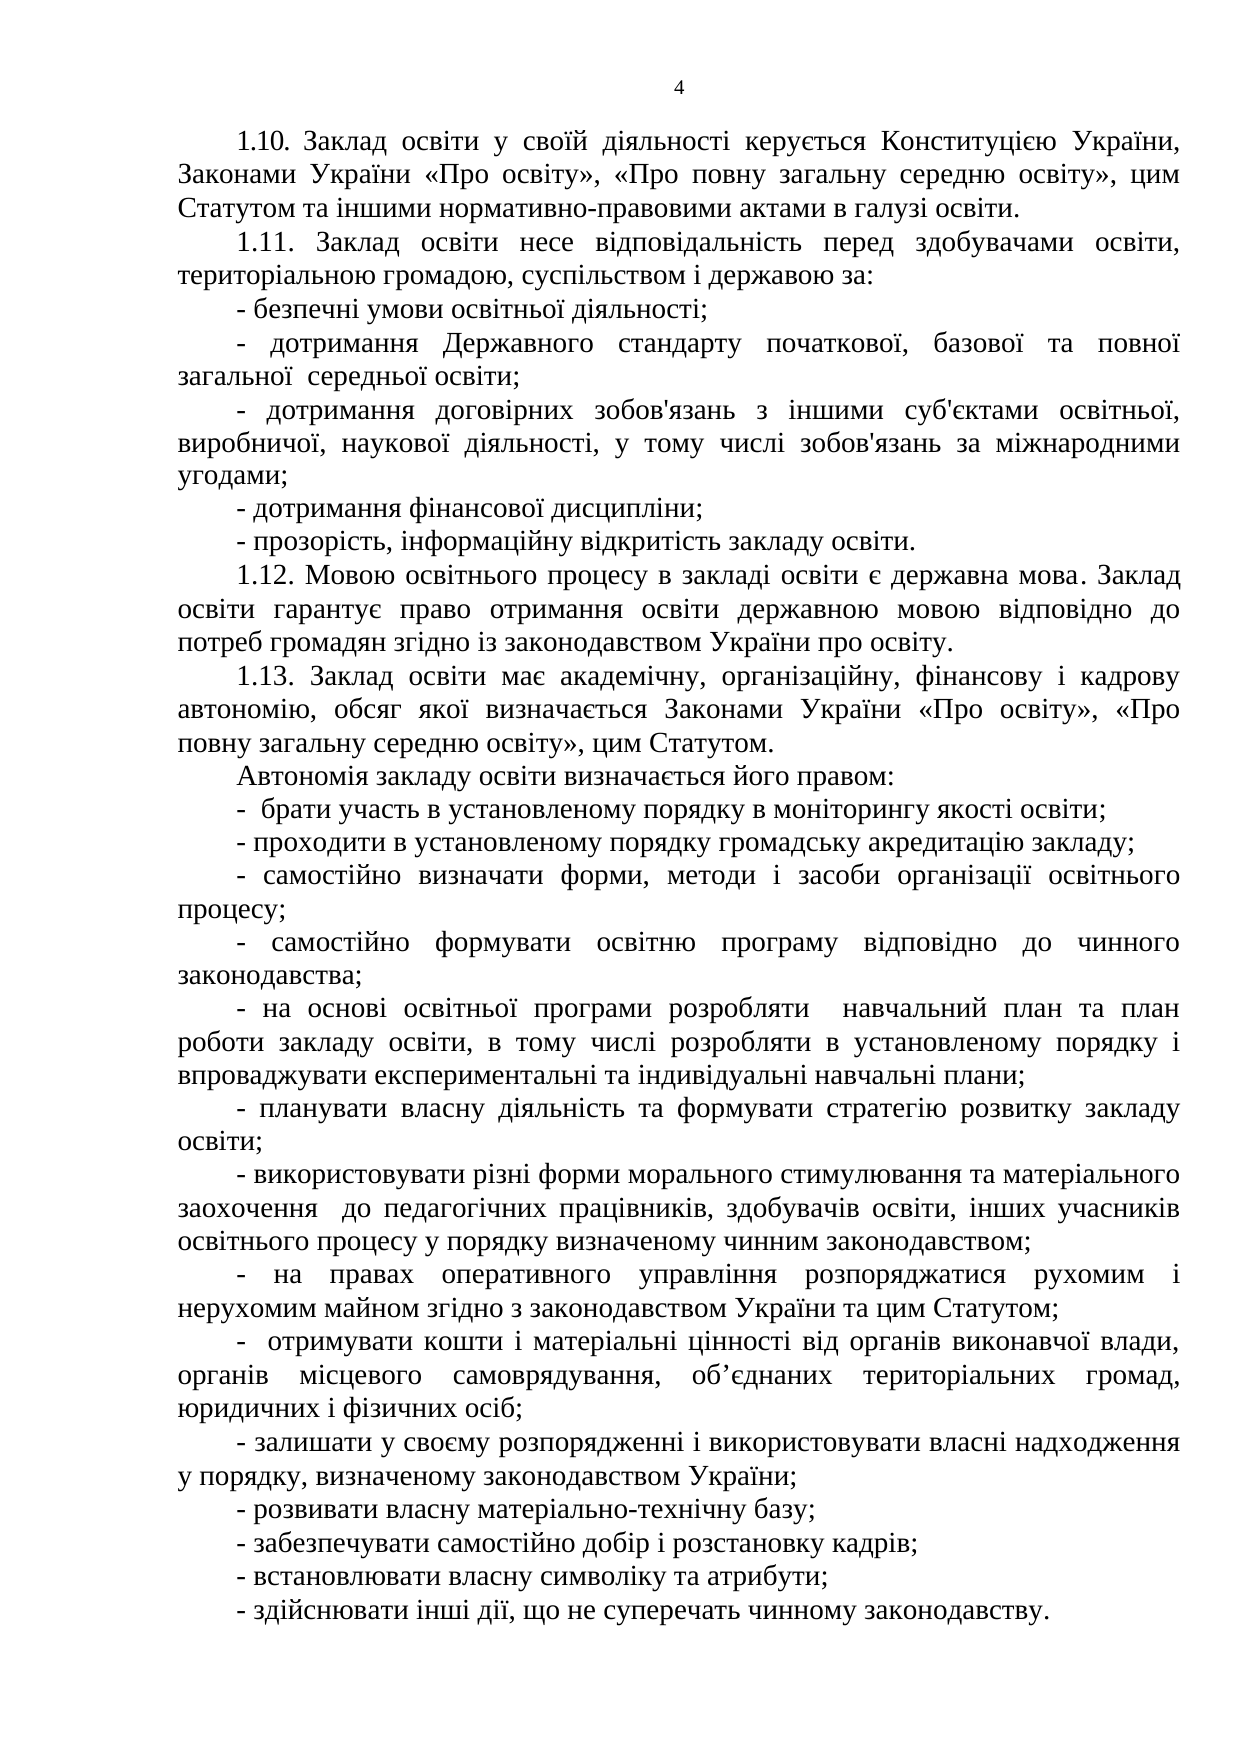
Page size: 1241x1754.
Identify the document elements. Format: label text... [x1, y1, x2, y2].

text - на основі освітньої програми розробляти навчальний план та план роботи закладу освіти, в тому числі розробляти в установленому порядку і впроваджувати експериментальні та індивідуальні навчальні плани; [177, 991, 1181, 1091]
text Автономія закладу освіти визначається його правом: [177, 758, 1181, 792]
text - на правах оперативного управління розпоряджатися рухомим і нерухомим майном згідно з законодавством України та цим Статутом; [177, 1256, 1181, 1323]
text - встановлювати власну символіку та атрибути; [177, 1558, 1181, 1592]
text - прозорість, інформаційну відкритість закладу освіти. [177, 524, 1181, 557]
text - планувати власну діяльність та формувати стратегію розвитку закладу освіти; [177, 1091, 1181, 1157]
text - самостійно формувати освітню програму відповідно до чинного законодавства; [177, 924, 1181, 991]
text - дотримання фінансової дисципліни; [177, 491, 1181, 524]
text - самостійно визначати форми, методи і засоби організації освітнього процесу; [177, 858, 1181, 924]
text - дотримання договірних зобов'язань з іншими суб'єктами освітньої, виробничої, наукової діяльності, у тому числі зобов'язань за міжнародними угодами; [177, 393, 1181, 491]
text - залишати у своєму розпорядженні і використовувати власні надходження у порядку, визначеному законодавством України; [177, 1424, 1181, 1491]
text - отримувати кошти і матеріальні цінності від органів виконавчої влади, органів місцевого самоврядування, об’єднаних територіальних громад, юридичних і фізичних осіб; [177, 1323, 1181, 1424]
text - забезпечувати самостійно добір і розстановку кадрів; [177, 1525, 1181, 1558]
text 1.12. Мовою освітнього процесу в закладі освіти є державна мова. Заклад освіти гарантує право отримання освіти державною мовою відповідно до потреб громадян згідно із законодавством України про освіту. [177, 557, 1181, 658]
text 1.11. Заклад освіти несе відповідальність перед здобувачами освіти, територіальною громадою, суспільством і державою за: [177, 224, 1181, 291]
text 1.10. Заклад освіти у своїй діяльності керується Конституцією України, Законами України «Про освіту», «Про повну загальну середню освіту», цим Статутом та іншими нормативно-правовими актами в галузі освіти. [177, 123, 1181, 224]
text - проходити в установленому порядку громадську акредитацію закладу; [177, 825, 1181, 858]
text - розвивати власну матеріально-технічну базу; [177, 1491, 1181, 1525]
text - безпечні умови освітньої діяльності; [177, 291, 1181, 325]
text - використовувати різні форми морального стимулювання та матеріального заохочення до педагогічних працівників, здобувачів освіти, інших учасників освітнього процесу у порядку визначеному чинним законодавством; [177, 1157, 1181, 1256]
text - брати участь в установленому порядку в моніторингу якості освіти; [177, 792, 1181, 825]
text - дотримання Державного стандарту початкової, базової та повної загальної середньої освіти; [177, 325, 1181, 392]
text 1.13. Заклад освіти має академічну, організаційну, фінансову і кадрову автономію, обсяг якої визначається Законами України «Про освіту», «Про повну загальну середню освіту», цим Статутом. [177, 658, 1181, 758]
text - здійснювати інші дії, що не суперечать чинному законодавству. [177, 1592, 1181, 1625]
